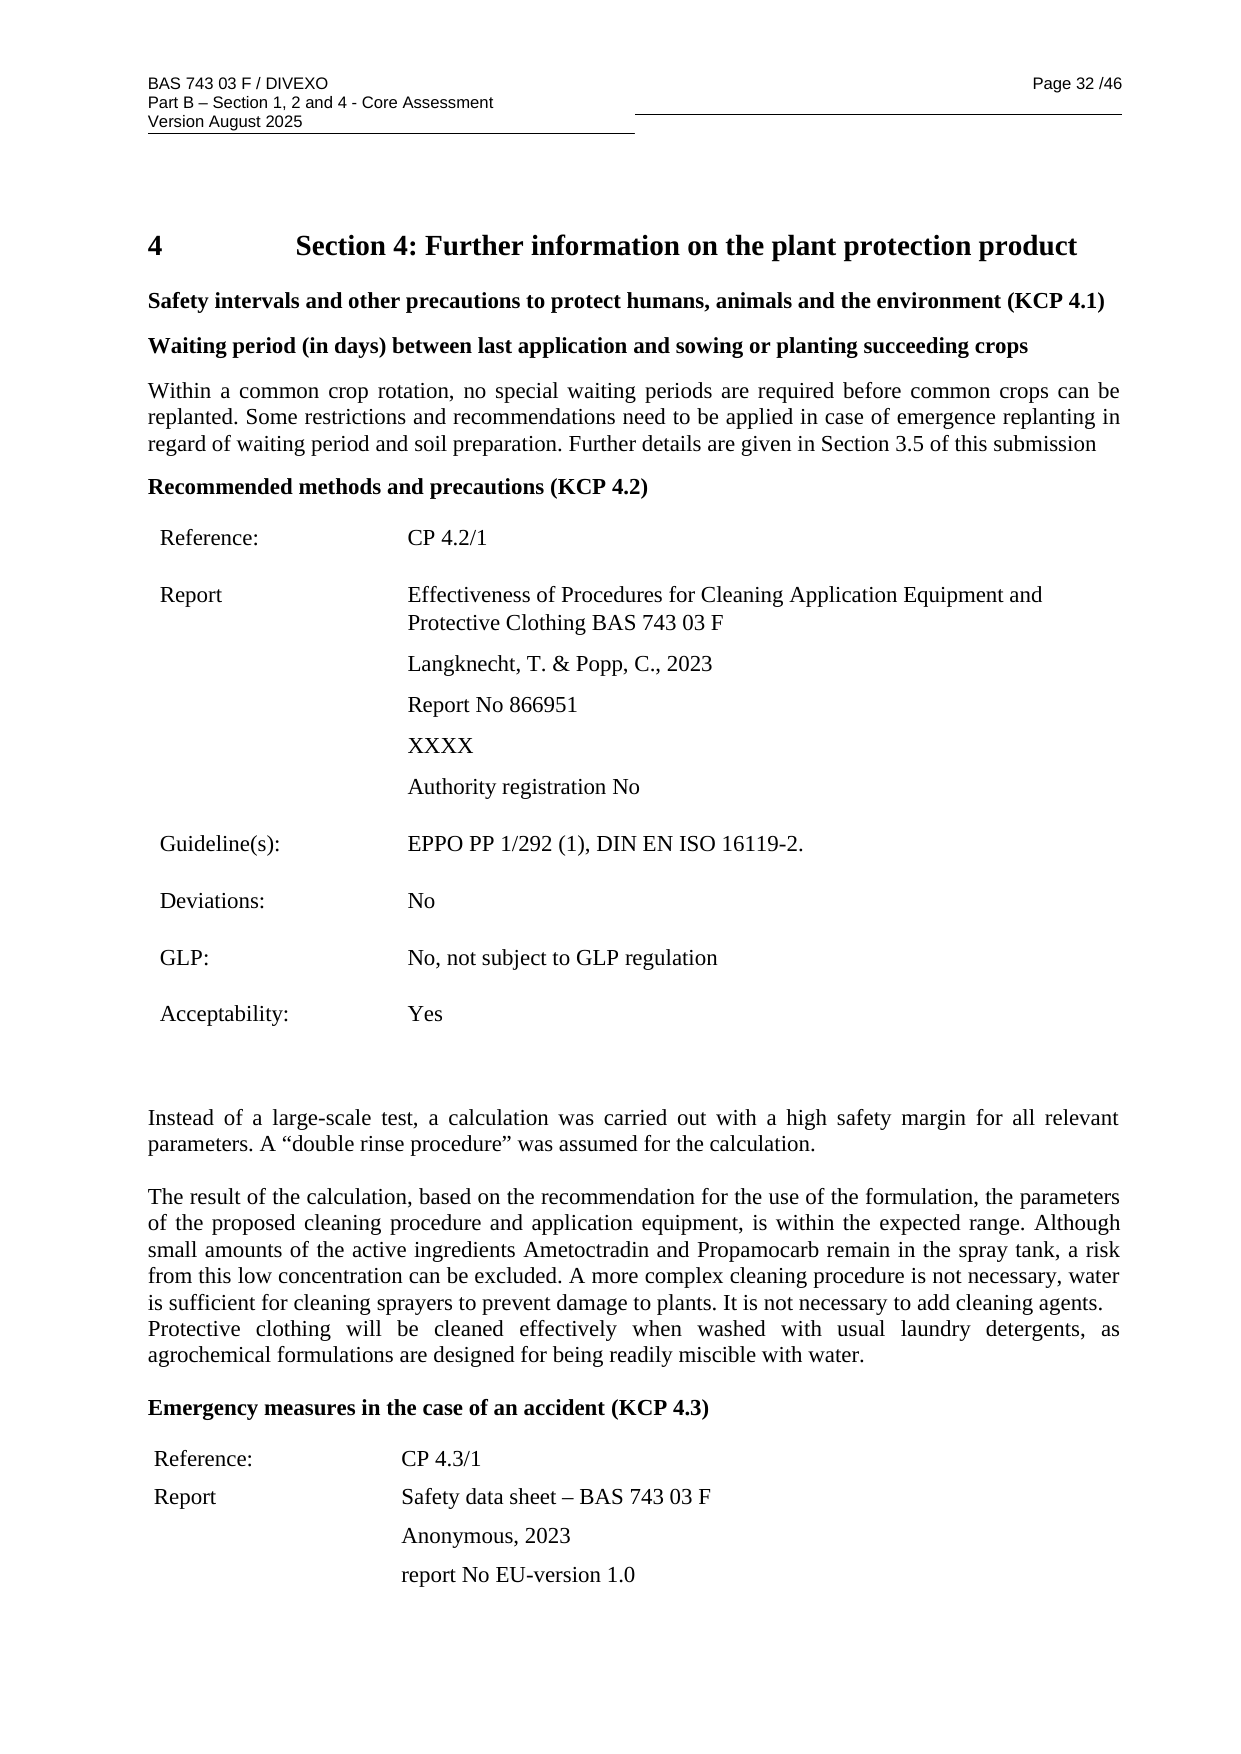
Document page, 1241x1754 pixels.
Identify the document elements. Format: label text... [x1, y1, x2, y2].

table_cell GLP: [154, 938, 401, 994]
text Within a common crop rotation, no special waiting periods are required before common crops can be replanted. Some restrictions and recommendations need to be applied in case of emergence replanting in regard of waiting period and soil preparation. Further details are given in Section 3.5 of this submission [148, 377, 1122, 456]
table_cell Report [148, 1477, 395, 1606]
table_cell No, not subject to GLP regulation [401, 938, 1069, 994]
table_cell Yes [401, 995, 1076, 1051]
subtitle Section 4: Further information on the plant protection product [148, 228, 1122, 262]
table_cell Effectiveness of Procedures for Cleaning Application Equipment and Protective Clothing BAS 743 03 F Langknecht, T. & Popp, C., 2023 Report No 866951 XXXX Authority registration No [401, 575, 1069, 824]
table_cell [395, 1477, 1063, 1606]
text Instead of a large-scale test, a calculation was carried out with a high safety margin for all relevant parameters. A “double rinse procedure” was assumed for the calculation. [148, 1104, 1122, 1157]
table_cell Guideline(s): [154, 824, 401, 881]
table_header Reference: [154, 518, 401, 575]
table_cell No [401, 881, 1069, 938]
table_cell Acceptability: [154, 995, 401, 1051]
text Protective clothing will be cleaned effectively when washed with usual laundry detergents, as agrochemical formulations are designed for being readily miscible with water. [148, 1315, 1122, 1368]
table_header CP 4.3/1 [395, 1439, 1063, 1477]
text Safety intervals and other precautions to protect humans, animals and the environment (KCP 4.1) [148, 287, 1122, 313]
text Emergency measures in the case of an accident (KCP 4.3) [148, 1394, 1122, 1420]
text The result of the calculation, based on the recommendation for the use of the formulation, the parameters of the proposed cleaning procedure and application equipment, is within the expected range. Although small amounts of the active ingredients Ametoctradin and Propamocarb remain in the spray tank, a risk from this low concentration can be excluded. A more complex cleaning procedure is not necessary, water is sufficient for cleaning sprayers to prevent damage to plants. It is not necessary to add cleaning agents. [148, 1183, 1122, 1315]
table_cell EPPO PP 1/292 (1), DIN EN ISO 16119-2. [401, 824, 1069, 881]
table_header Reference: [148, 1439, 395, 1477]
text Recommended methods and precautions (KCP 4.2) [148, 473, 1122, 499]
table_cell Deviations: [154, 881, 401, 938]
text Waiting period (in days) between last application and sowing or planting succeeding crops [148, 332, 1122, 358]
table_header CP 4.2/1 [401, 518, 1069, 575]
table_cell Report [154, 575, 401, 824]
